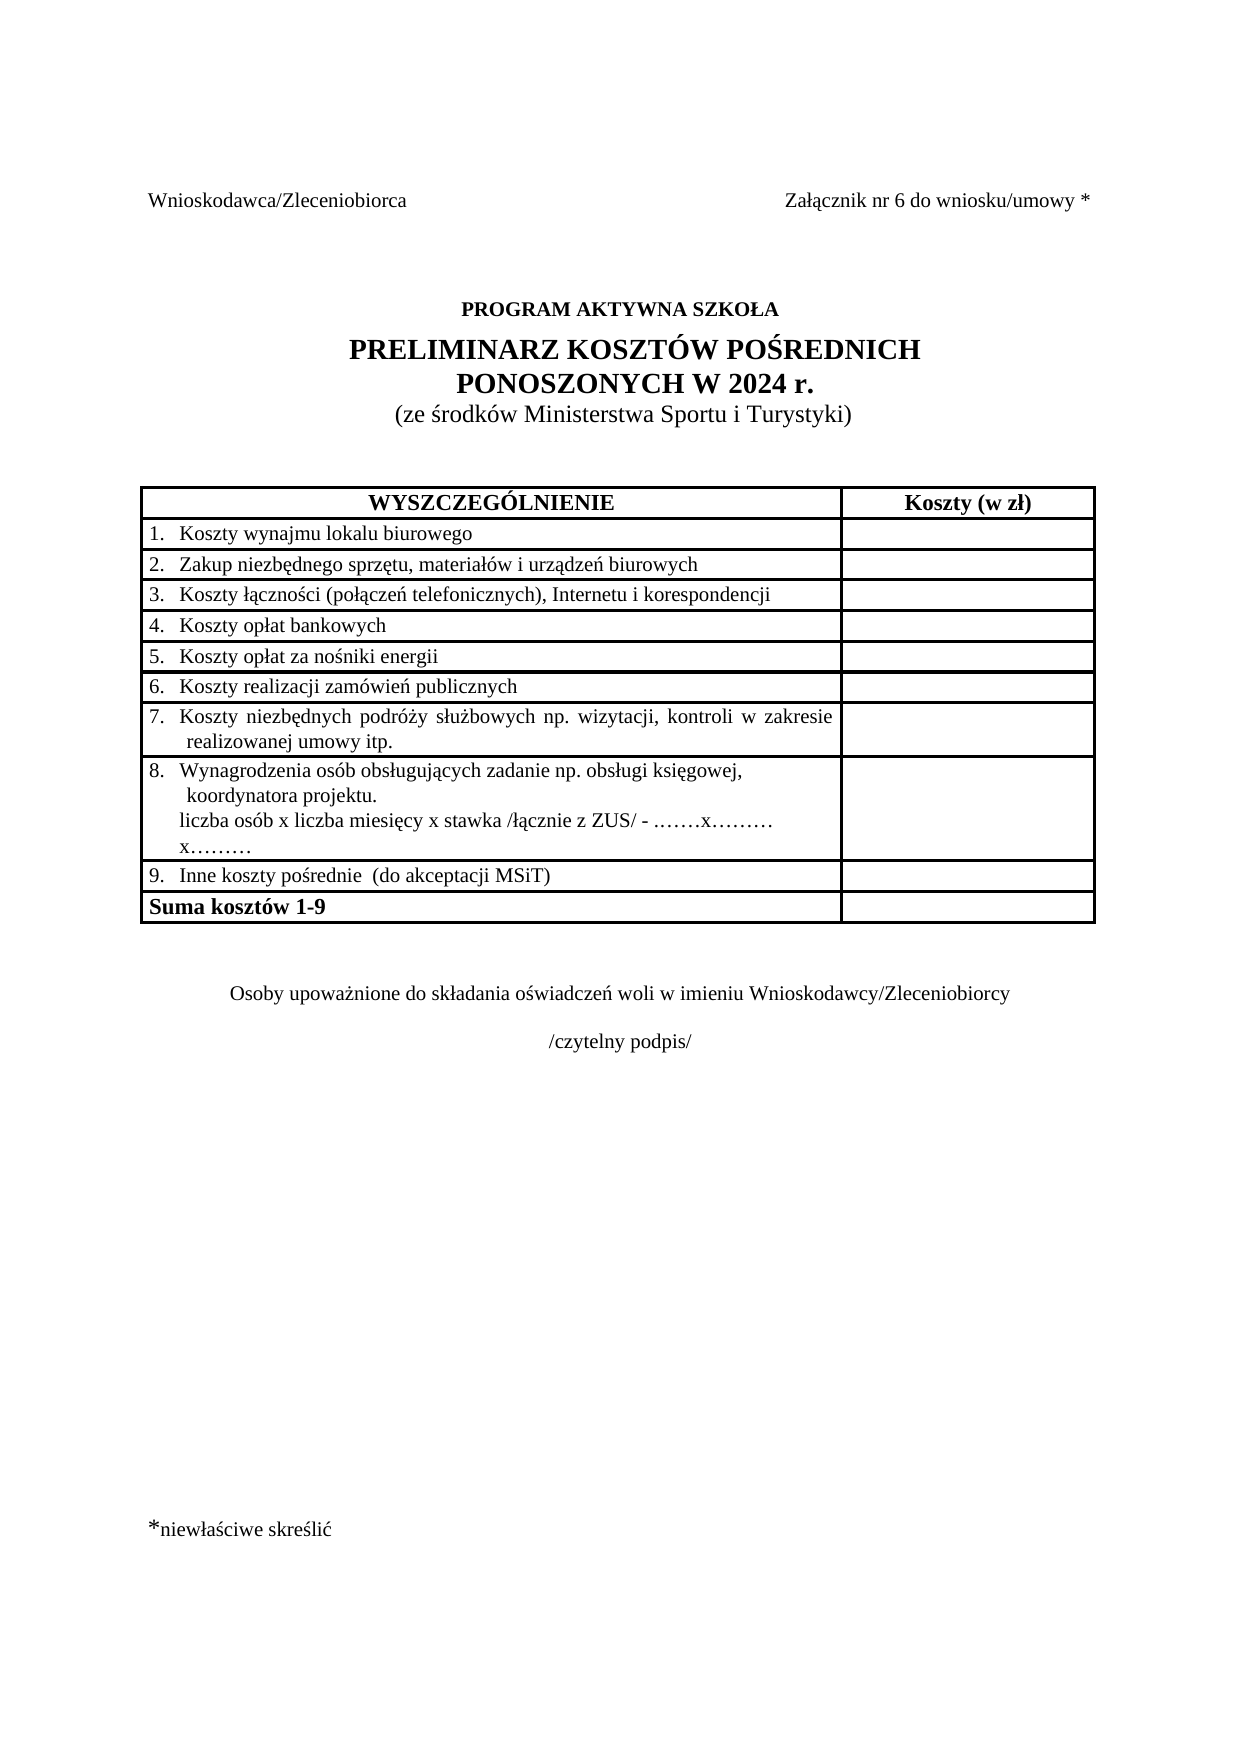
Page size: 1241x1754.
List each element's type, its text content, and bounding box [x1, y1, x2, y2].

table_cell Koszty wynajmu lokalu biurowego [143, 520, 840, 547]
text Osoby upoważnione do składania oświadczeń woli w imieniu Wnioskodawcy/Zleceniobiorcy [148, 981, 1093, 1005]
text PONOSZONYCH W 2024 r. [148, 366, 1122, 399]
text /czytelny podpis/ [148, 1029, 1093, 1053]
text PROGRAM AKTYWNA SZKOŁA [148, 296, 1093, 321]
table_cell Wynagrodzenia osób obsługujących zadanie np. obsługi księgowej, koordynatora projektu. liczba osób x liczba miesięcy x stawka /łącznie z ZUS/ - .……x………x……… [143, 758, 840, 859]
table_cell [843, 581, 1093, 609]
table_cell Koszty opłat za nośniki energii [143, 643, 840, 670]
table_cell [843, 893, 1093, 921]
text *niewłaściwe skreślić [148, 1513, 1093, 1542]
table_cell Koszty niezbędnych podróży służbowych np. wizytacji, kontroli w zakresie realizowanej umowy itp. [143, 704, 840, 755]
table_cell Suma kosztów 1-9 [143, 893, 840, 921]
table_cell [843, 758, 1093, 859]
table_cell [843, 612, 1093, 639]
table_cell Koszty łączności (połączeń telefonicznych), Internetu i korespondencji [143, 581, 840, 609]
table_header Koszty (w zł) [843, 489, 1093, 517]
table_cell [843, 520, 1093, 547]
table_header WYSZCZEGÓLNIENIE [143, 489, 840, 517]
table_cell [843, 674, 1093, 701]
text Wnioskodawca/Zleceniobiorca Załącznik nr 6 do wniosku/umowy * [148, 188, 1093, 212]
table_cell [843, 643, 1093, 670]
subtitle (ze środków Ministerstwa Sportu i Turystyki) [148, 399, 1093, 428]
table_cell Inne koszty pośrednie (do akceptacji MSiT) [143, 862, 840, 890]
table_cell Koszty opłat bankowych [143, 612, 840, 639]
table_cell [843, 551, 1093, 578]
text PRELIMINARZ KOSZTÓW POŚREDNICH [148, 332, 1122, 366]
table_cell Koszty realizacji zamówień publicznych [143, 674, 840, 701]
table_cell [843, 862, 1093, 890]
table_cell Zakup niezbędnego sprzętu, materiałów i urządzeń biurowych [143, 551, 840, 578]
table_cell [843, 704, 1093, 755]
